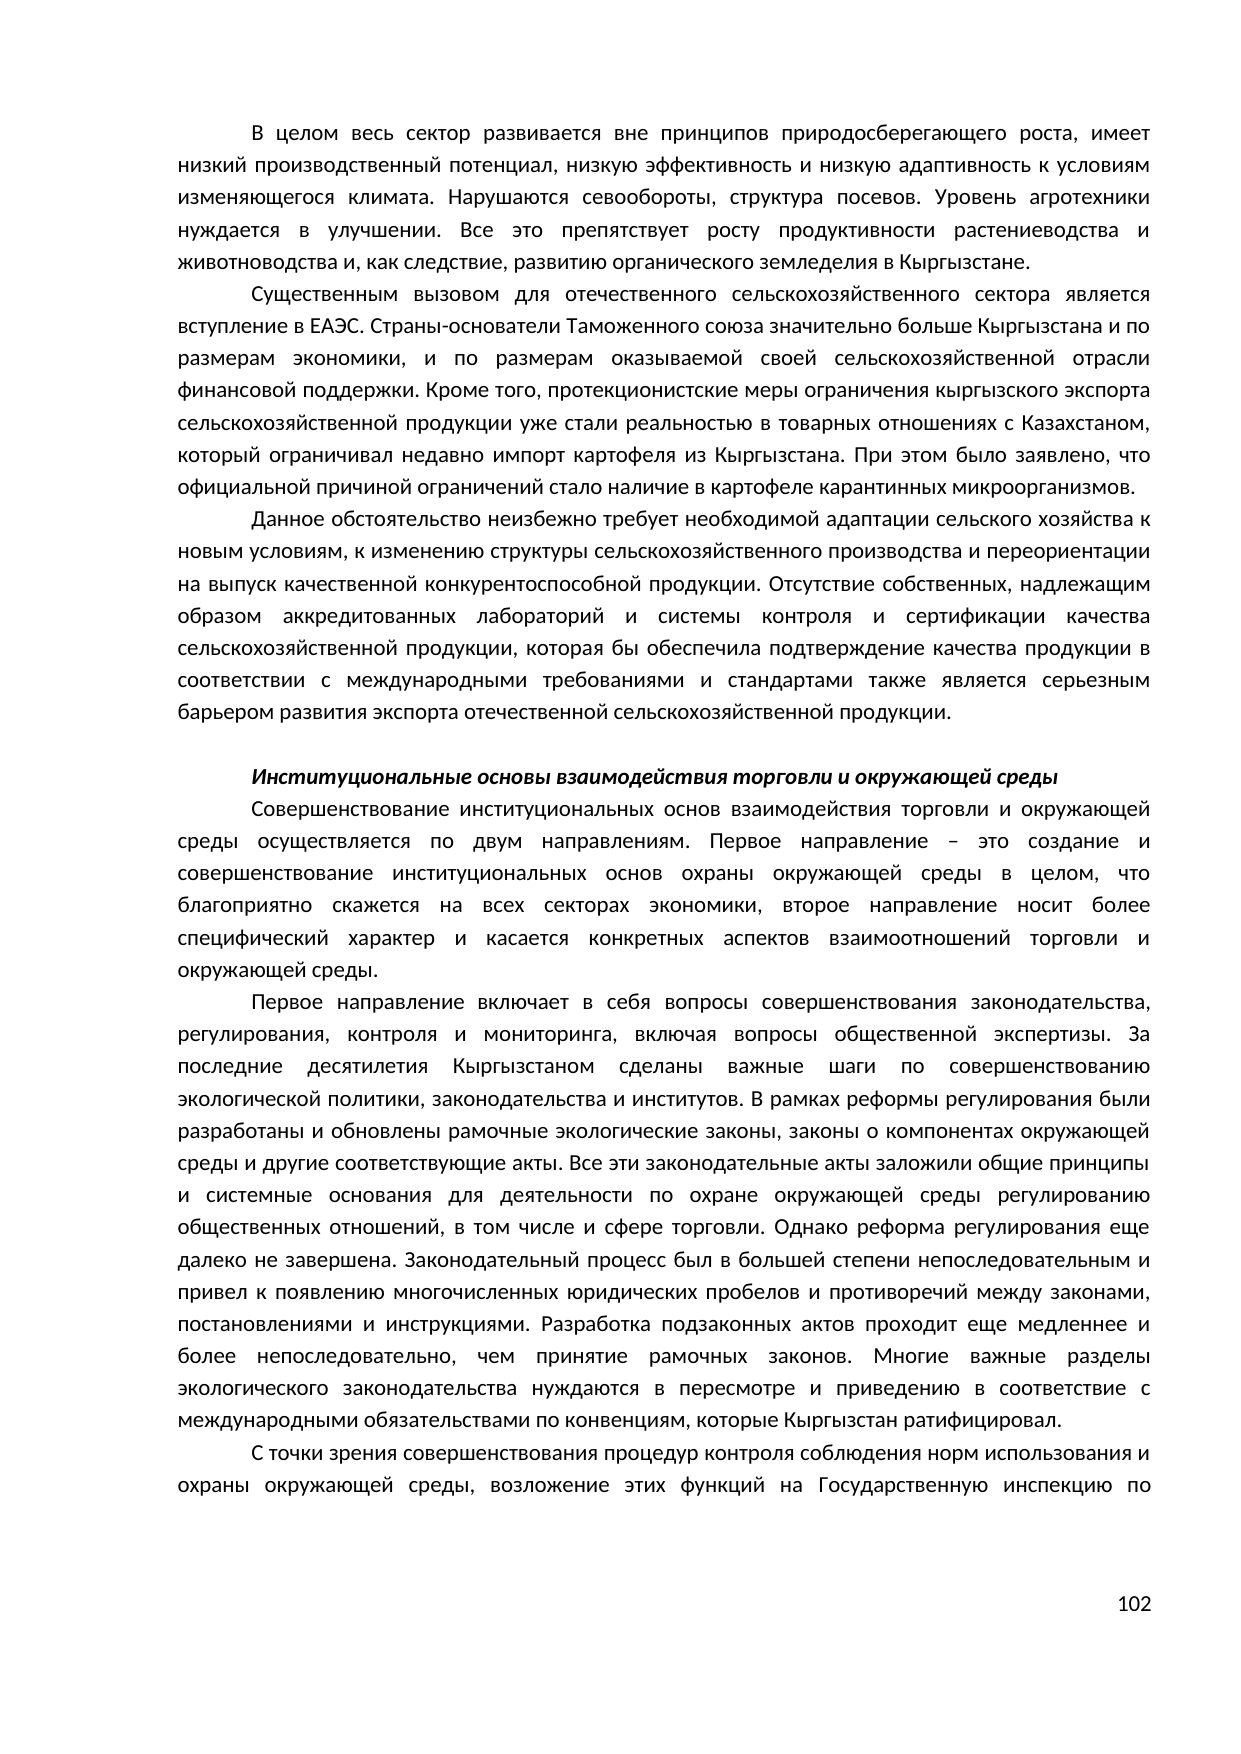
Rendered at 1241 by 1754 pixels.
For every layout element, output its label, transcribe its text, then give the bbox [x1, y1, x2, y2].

text Существенным вызовом для отечественного сельскохозяйственного сектора является вступление в ЕАЭС. Страны-основатели Таможенного союза значительно больше Кыргызстана и по размерам экономики, и по размерам оказываемой своей сельскохозяйственной отрасли финансовой поддержки. Кроме того, протекционистские меры ограничения кыргызского экспорта сельскохозяйственной продукции уже стали реальностью в товарных отношениях с Казахстаном, который ограничивал недавно импорт картофеля из Кыргызстана. При этом было заявлено, что официальной причиной ограничений стало наличие в картофеле карантинных микроорганизмов. [177, 279, 1152, 500]
text Первое направление включает в себя вопросы совершенствования законодательства, регулирования, контроля и мониторинга, включая вопросы общественной экспертизы. За последние десятилетия Кыргызстаном сделаны важные шаги по совершенствованию экологической политики, законодательства и институтов. В рамках реформы регулирования были разработаны и обновлены рамочные экологические законы, законы о компонентах окружающей среды и другие соответствующие акты. Все эти законодательные акты заложили общие принципы и системные основания для деятельности по охране окружающей среды регулированию общественных отношений, в том числе и сфере торговли. Однако реформа регулирования еще далеко не завершена. Законодательный процесс был в большей степени непоследовательным и привел к появлению многочисленных юридических пробелов и противоречий между законами, постановлениями и инструкциями. Разработка подзаконных актов проходит еще медленнее и более непоследовательно, чем принятие рамочных законов. Многие важные разделы экологического законодательства нуждаются в пересмотре и приведению в соответствие с международными обязательствами по конвенциям, которые Кыргызстан ратифицировал. [177, 987, 1152, 1434]
text Данное обстоятельство неизбежно требует необходимой адаптации сельского хозяйства к новым условиям, к изменению структуры сельскохозяйственного производства и переориентации на выпуск качественной конкурентоспособной продукции. Отсутствие собственных, надлежащим образом аккредитованных лабораторий и системы контроля и сертификации качества сельскохозяйственной продукции, которая бы обеспечила подтверждение качества продукции в соответствии с международными требованиями и стандартами также является серьезным барьером развития экспорта отечественной сельскохозяйственной продукции. [177, 504, 1152, 726]
text Совершенствование институциональных основ взаимодействия торговли и окружающей среды осуществляется по двум направлениям. Первое направление – это создание и совершенствование институциональных основ охраны окружающей среды в целом, что благоприятно скажется на всех секторах экономики, второе направление носит более специфический характер и касается конкретных аспектов взаимоотношений торговли и окружающей среды. [177, 794, 1152, 983]
text Институциональные основы взаимодействия торговли и окружающей среды [177, 762, 1152, 790]
text В целом весь сектор развивается вне принципов природосберегающего роста, имеет низкий производственный потенциал, низкую эффективность и низкую адаптивность к условиям изменяющегося климата. Нарушаются севообороты, структура посевов. Уровень агротехники нуждается в улучшении. Все это препятствует росту продуктивности растениеводства и животноводства и, как следствие, развитию органического земледелия в Кыргызстане. [177, 118, 1152, 275]
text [177, 1438, 1152, 1498]
